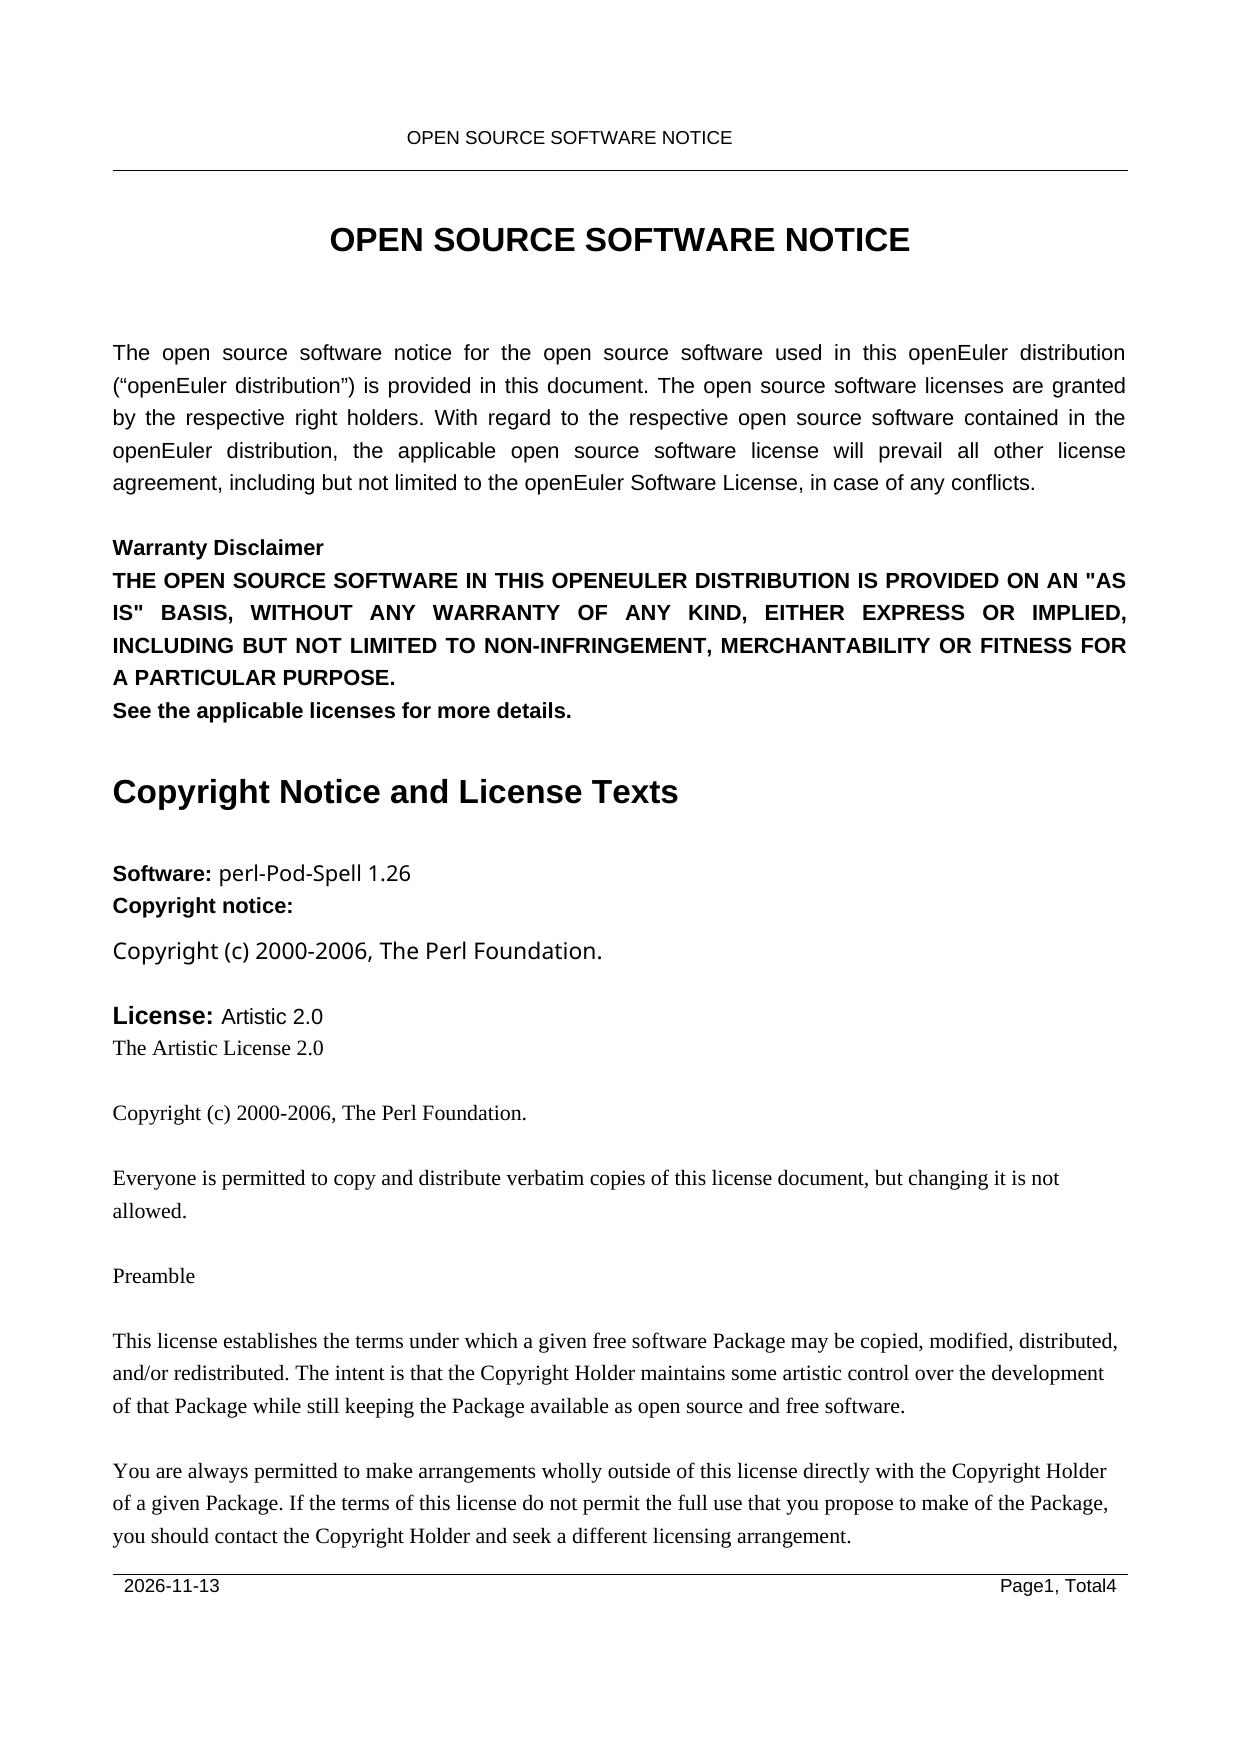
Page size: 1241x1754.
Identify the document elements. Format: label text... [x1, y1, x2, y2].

text License: Artistic 2.0 [112, 999, 1128, 1031]
text THE OPEN SOURCE SOFTWARE IN THIS OPENEULER DISTRIBUTION IS PROVIDED ON AN "AS IS" BASIS, WITHOUT ANY WARRANTY OF ANY KIND, EITHER EXPRESS OR IMPLIED, INCLUDING BUT NOT LIMITED TO NON-INFRINGEMENT, MERCHANTABILITY OR FITNESS FOR A PARTICULAR PURPOSE. See the applicable licenses for more details. [112, 564, 1128, 726]
text Copyright (c) 2000-2006, The Perl Foundation. [112, 934, 1128, 999]
text Copyright Notice and License Texts [112, 759, 1128, 824]
text OPEN SOURCE SOFTWARE NOTICE [112, 206, 1128, 271]
text Copyright notice: [112, 889, 1128, 921]
text You are always permitted to make arrangements wholly outside of this license directly with the Copyright Holder of a given Package. If the terms of this license do not permit the full use that you propose to make of the Package, you should contact the Copyright Holder and seek a different licensing arrangement. [112, 1454, 1128, 1551]
text The open source software notice for the open source software used in this openEuler distribution (“openEuler distribution”) is provided in this document. The open source software licenses are granted by the respective right holders. With regard to the respective open source software contained in the openEuler distribution, the applicable open source software license will prevail all other license agreement, including but not limited to the openEuler Software License, in case of any conflicts. [112, 336, 1128, 499]
text Copyright (c) 2000-2006, The Perl Foundation. [112, 1096, 1128, 1129]
text Everyone is permitted to copy and distribute verbatim copies of this license document, but changing it is not allowed. [112, 1161, 1128, 1226]
text This license establishes the terms under which a given free software Package may be copied, modified, distributed, and/or redistributed. The intent is that the Copyright Holder maintains some artistic control over the development of that Package while still keeping the Package available as open source and free software. [112, 1324, 1128, 1421]
text Warranty Disclaimer [112, 531, 1128, 564]
text The Artistic License 2.0 [112, 1031, 1128, 1064]
title Software: perl-Pod-Spell 1.26 [112, 856, 1128, 889]
text Preamble [112, 1259, 1128, 1291]
